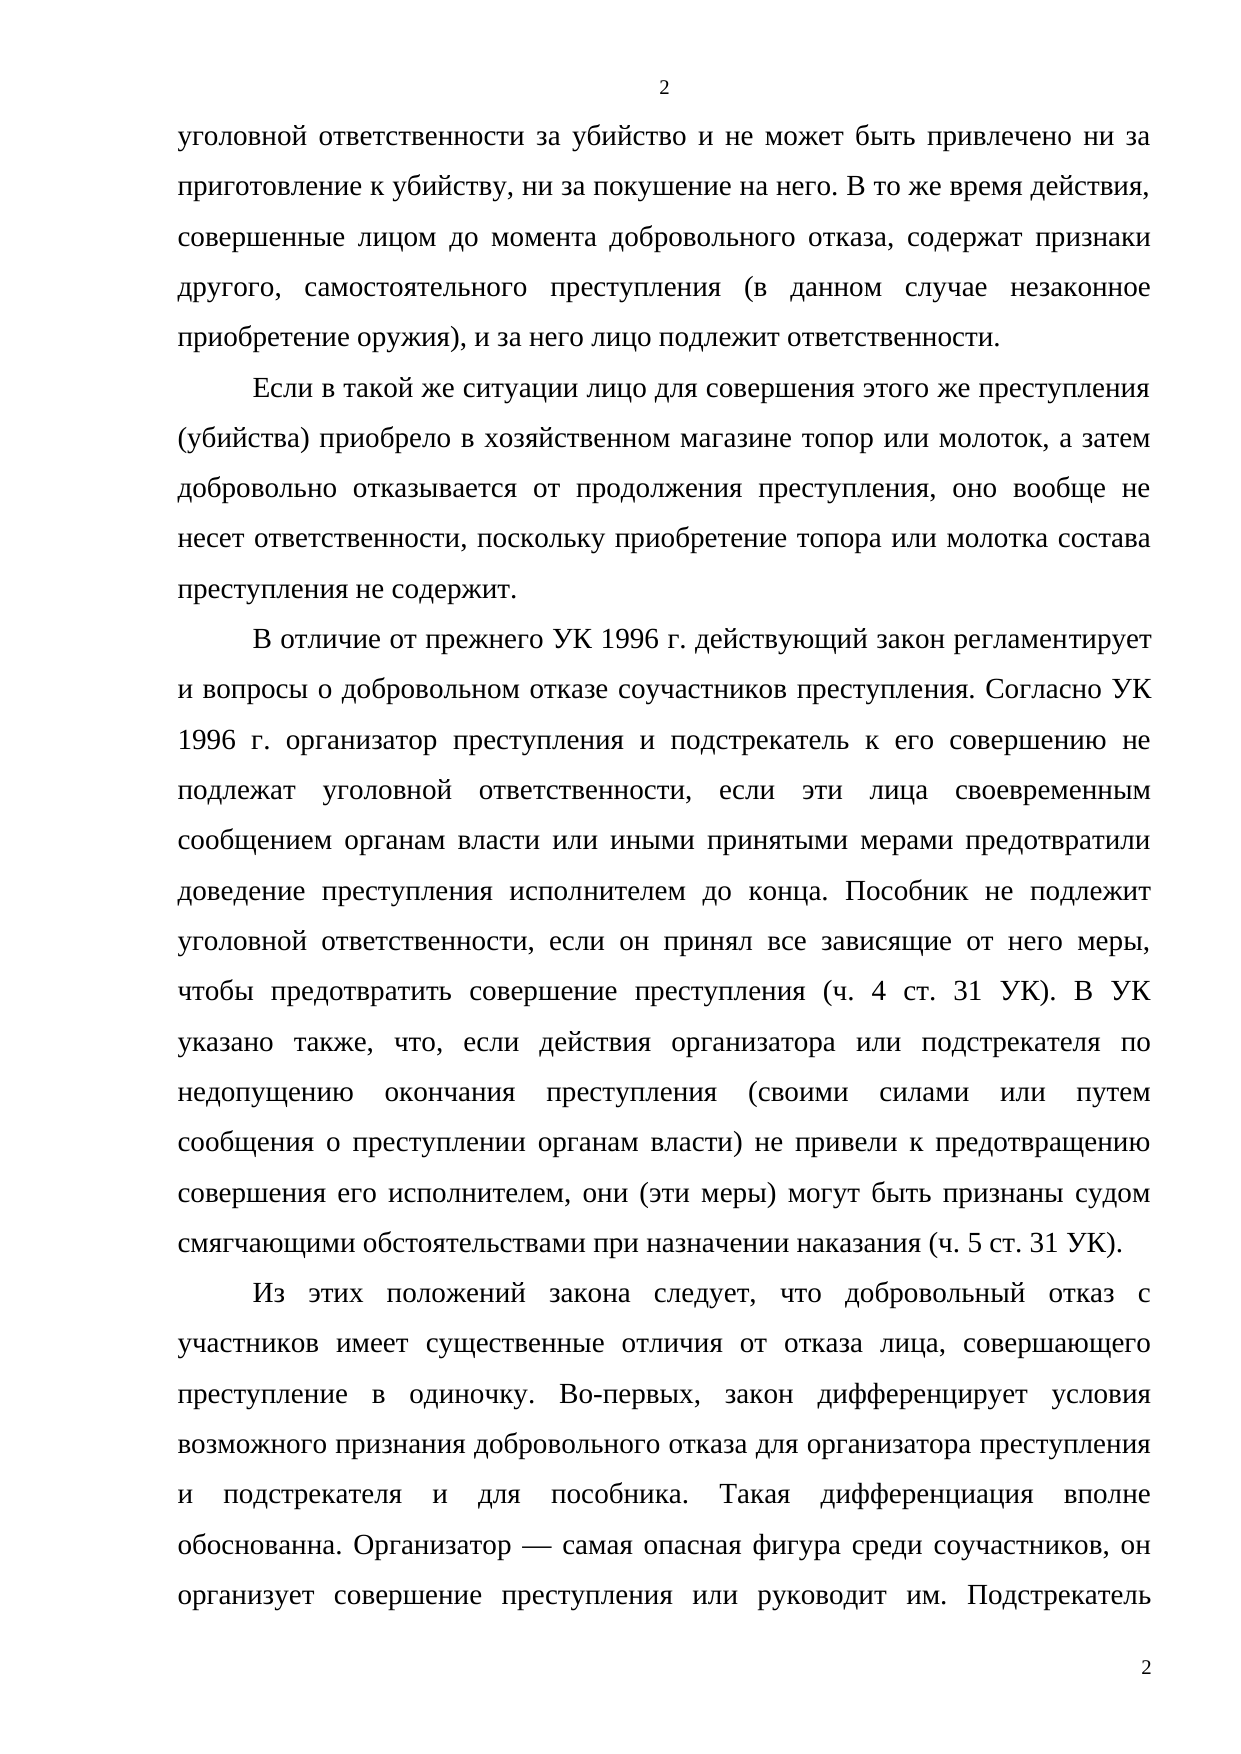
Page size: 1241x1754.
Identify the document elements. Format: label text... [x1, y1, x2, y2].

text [177, 118, 1152, 353]
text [177, 1275, 1152, 1611]
text Если в такой же ситуации лицо для совершения этого же преступления (убийства) приобрело в хозяйственном магазине топор или молоток, а затем добровольно отказывается от продолжения преступления, оно вообще не несет ответственности, поскольку приобретение топора или молотка состава преступления не содержит. [177, 370, 1152, 604]
text В отличие от прежнего УК 1996 г. действующий закон регламентирует и вопросы о добровольном отказе соучастников преступления. Согласно УК 1996 г. организатор преступления и подстрекатель к его совершению не подлежат уголовной ответственности, если эти лица своевременным сообщением органам власти или иными принятыми мерами предотвратили доведение преступления исполнителем до конца. Пособник не подлежит уголовной ответственности, если он принял все зависящие от него меры, чтобы предотвратить совершение преступления (ч. 4 ст. 31 УК). В УК указано также, что, если действия организатора или подстрекателя по недопущению окончания преступления (своими силами или путем сообщения о преступлении органам власти) не привели к предотвращению совершения его исполнителем, они (эти меры) могут быть признаны судом смягчающими обстоятельствами при назначении наказания (ч. 5 ст. 31 УК). [177, 621, 1152, 1258]
